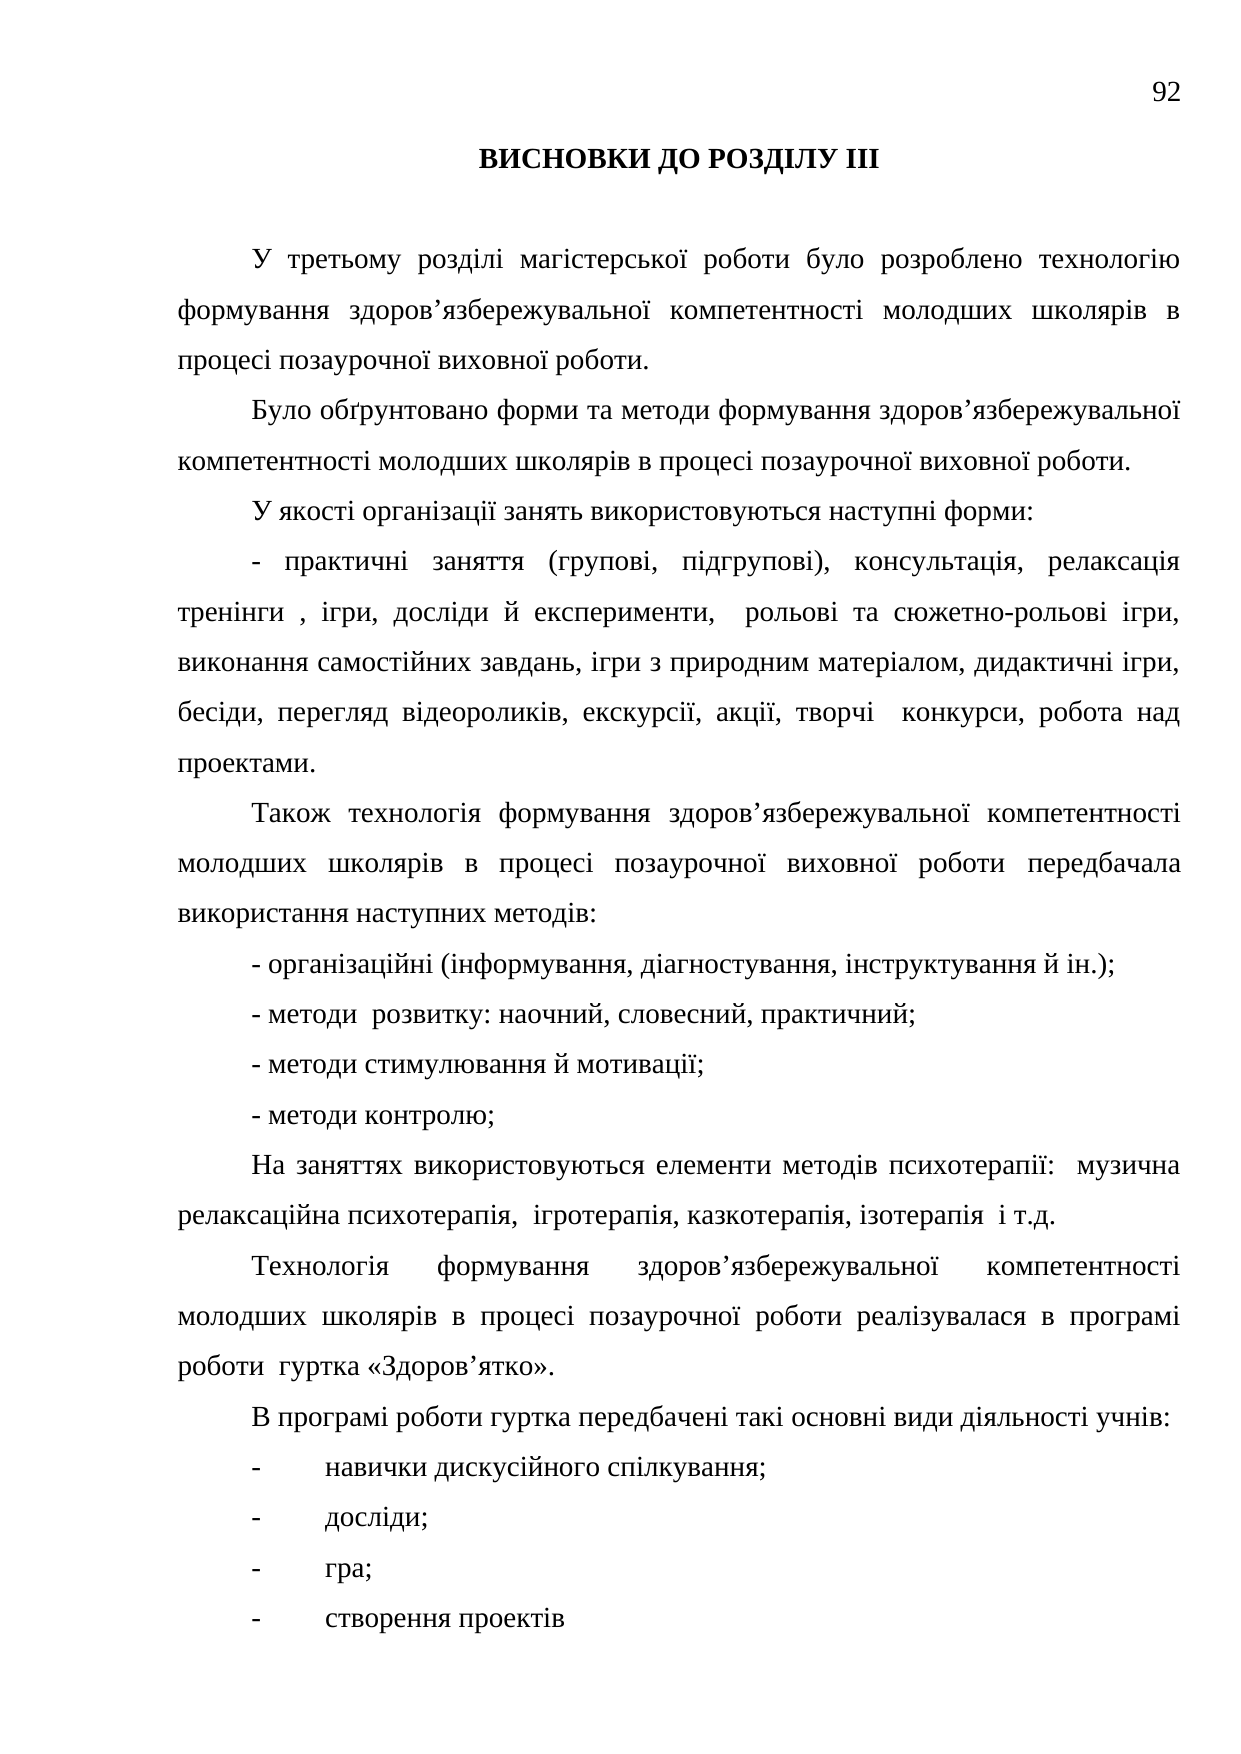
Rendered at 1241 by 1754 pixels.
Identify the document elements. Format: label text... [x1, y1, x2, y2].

text - методи розвитку: наочний, словесний, практичний; [177, 996, 1181, 1030]
text У якості організації занять використовуються наступні форми: [177, 493, 1181, 527]
text - методи стимулювання й мотивації; [177, 1047, 1181, 1080]
text - гра; [177, 1550, 1181, 1583]
text - методи контролю; [177, 1097, 1181, 1130]
text - досліди; [177, 1499, 1181, 1533]
text Технологія формування здоров’язбережувальної компетентності молодших школярів в процесі позаурочної роботи реалізувалася в програмі роботи гуртка «Здоров’ятко». [177, 1248, 1181, 1382]
text У третьому розділі магістерської роботи було розроблено технологію формування здоров’язбережувальної компетентності молодших школярів в процесі позаурочної виховної роботи. [177, 242, 1181, 376]
text Також технологія формування здоров’язбережувальної компетентності молодших школярів в процесі позаурочної виховної роботи передбачала використання наступних методів: [177, 795, 1181, 929]
text В програмі роботи гуртка передбачені такі основні види діяльності учнів: [177, 1399, 1181, 1432]
text - навички дискусійного спілкування; [177, 1449, 1181, 1483]
text - створення проектів [177, 1600, 1181, 1633]
text Було обґрунтовано форми та методи формування здоров’язбережувальної компетентності молодших школярів в процесі позаурочної виховної роботи. [177, 392, 1181, 476]
text - організаційні (інформування, діагностування, інструктування й ін.); [177, 946, 1181, 979]
text - практичні заняття (групові, підгрупові), консультація, релаксація тренінги , ігри, досліди й експерименти, рольові та сюжетно-рольові ігри, виконання самостійних завдань, ігри з природним матеріалом, дидактичні ігри, бесіди, перегляд відеороликів, екскурсії, акції, творчі конкурси, робота над проектами. [177, 543, 1181, 778]
text На заняттях використовуються елементи методів психотерапії: музична релаксаційна психотерапія, ігротерапія, казкотерапія, ізотерапія і т.д. [177, 1147, 1181, 1231]
text ВИСНОВКИ ДО РОЗДІЛУ ІІІ [177, 141, 1181, 174]
